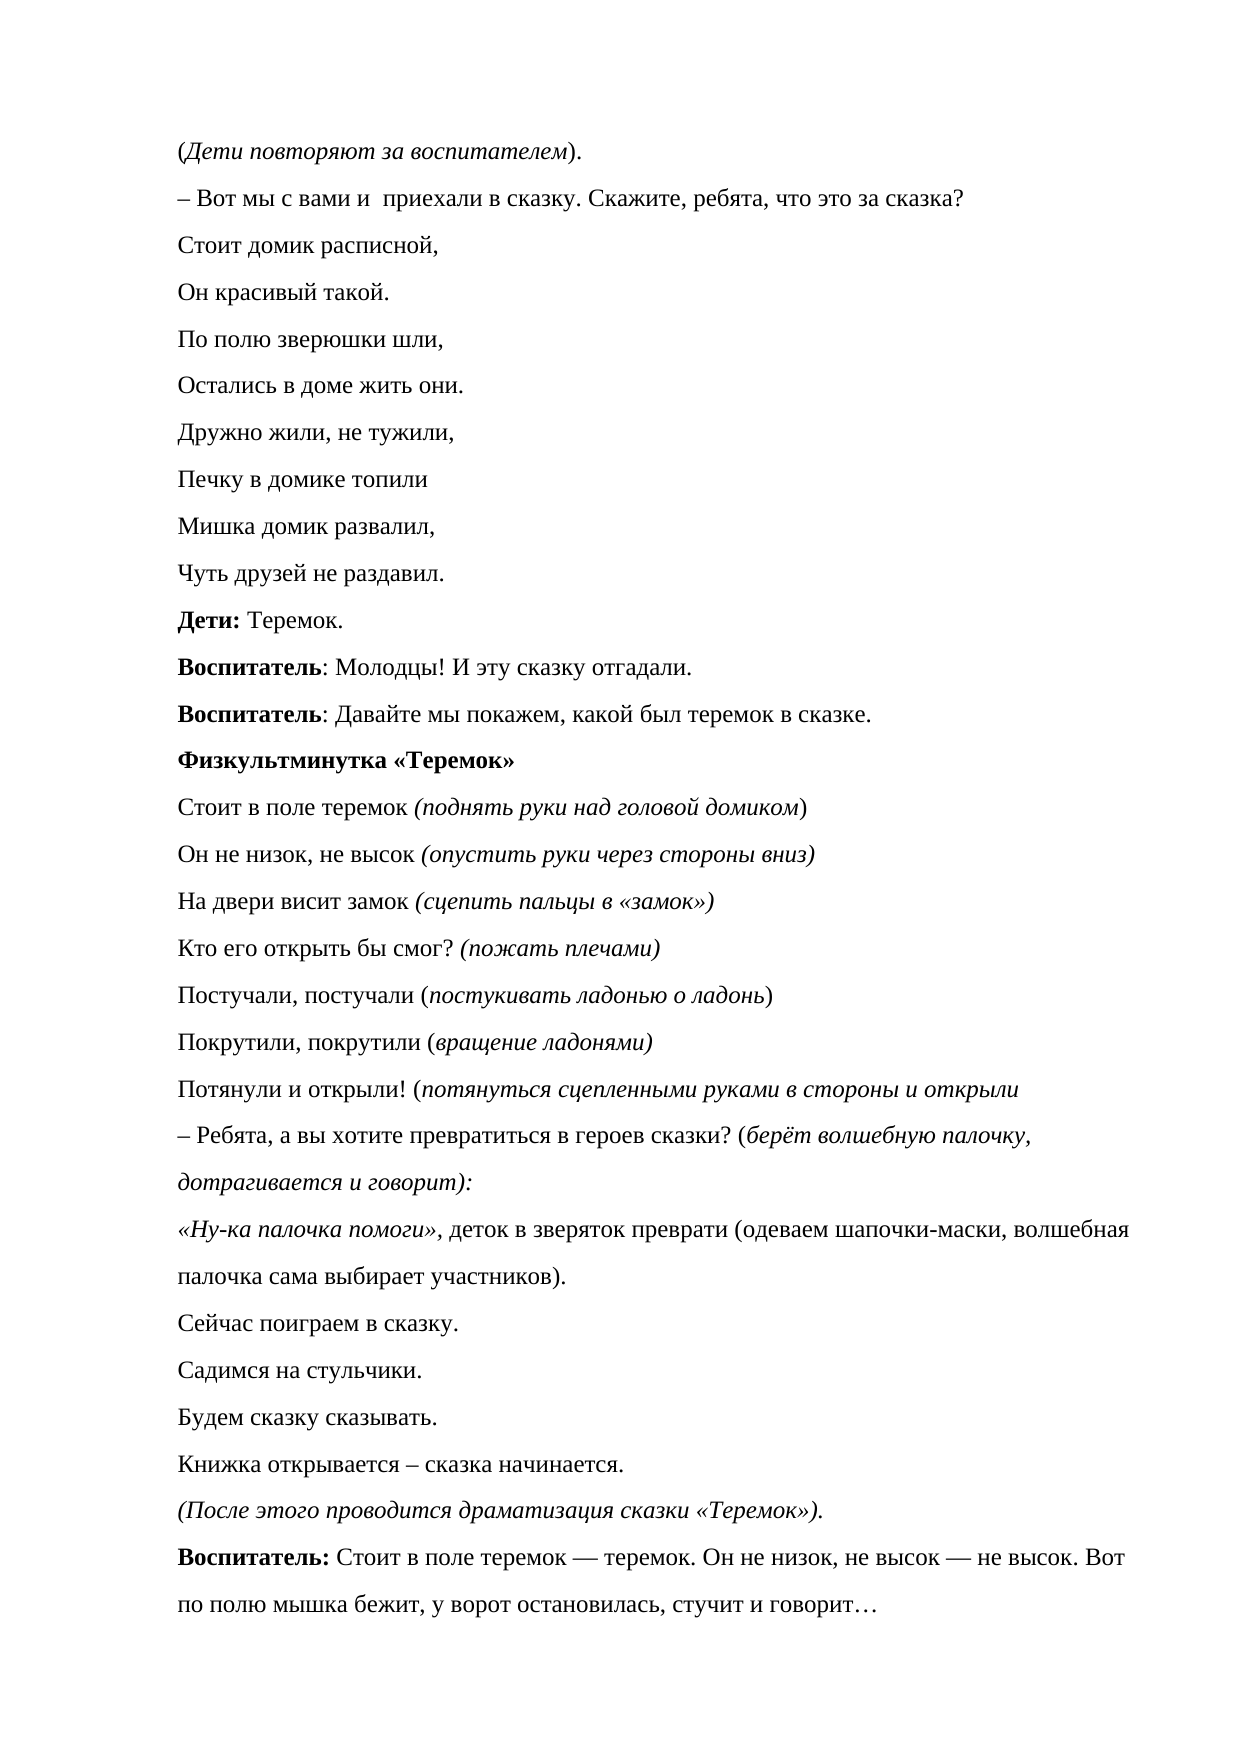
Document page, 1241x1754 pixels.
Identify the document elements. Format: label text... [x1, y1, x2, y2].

text Чуть друзей не раздавил. [177, 540, 1152, 587]
text Кто его открыть бы смог? (пожать плечами) [177, 915, 1152, 962]
text – Ребята, а вы хотите превратиться в героев сказки? (берёт волшебную палочку, дотрагивается и говорит): [177, 1102, 1152, 1196]
text (Дети повторяют за воспитателем). [177, 118, 1152, 165]
text Остались в доме жить они. [177, 352, 1152, 399]
text Постучали, постучали (постукивать ладонью о ладонь) [177, 962, 1152, 1009]
text (После этого проводится драматизация сказки «Теремок»). [177, 1477, 1152, 1524]
text Дети: Теремок. [177, 587, 1152, 634]
text Он красивый такой. [177, 259, 1152, 306]
text Стоит в поле теремок (поднять руки над головой домиком) [177, 774, 1152, 821]
text Воспитатель: Давайте мы покажем, какой был теремок в сказке. [177, 681, 1152, 727]
text Будем сказку сказывать. [177, 1384, 1152, 1431]
text Потянули и открыли! (потянуться сцепленными руками в стороны и открыли [177, 1056, 1152, 1102]
text Дружно жили, не тужили, [177, 399, 1152, 446]
text Покрутили, покрутили (вращение ладонями) [177, 1009, 1152, 1056]
text – Вот мы с вами и приехали в сказку. Скажите, ребята, что это за сказка? [177, 165, 1152, 212]
text Он не низок, не высок (опустить руки через стороны вниз) [177, 821, 1152, 868]
text Книжка открывается – сказка начинается. [177, 1431, 1152, 1477]
text По полю зверюшки шли, [177, 306, 1152, 352]
text На двери висит замок (сцепить пальцы в «замок») [177, 868, 1152, 915]
text Воспитатель: Молодцы! И эту сказку отгадали. [177, 634, 1152, 681]
text «Ну-ка палочка помоги», деток в зверяток преврати (одеваем шапочки-маски, волшебная палочка сама выбирает участников). [177, 1196, 1152, 1290]
text Садимся на стульчики. [177, 1337, 1152, 1384]
text Сейчас поиграем в сказку. [177, 1290, 1152, 1337]
text Мишка домик развалил, [177, 493, 1152, 540]
text Стоит домик расписной, [177, 212, 1152, 259]
text Печку в домике топили [177, 446, 1152, 493]
text Воспитатель: Стоит в поле теремок — теремок. Он не низок, не высок — не высок. Вот по полю мышка бежит, у ворот остановилась, стучит и говорит… [177, 1524, 1152, 1618]
text Физкультминутка «Теремок» [177, 727, 1152, 774]
